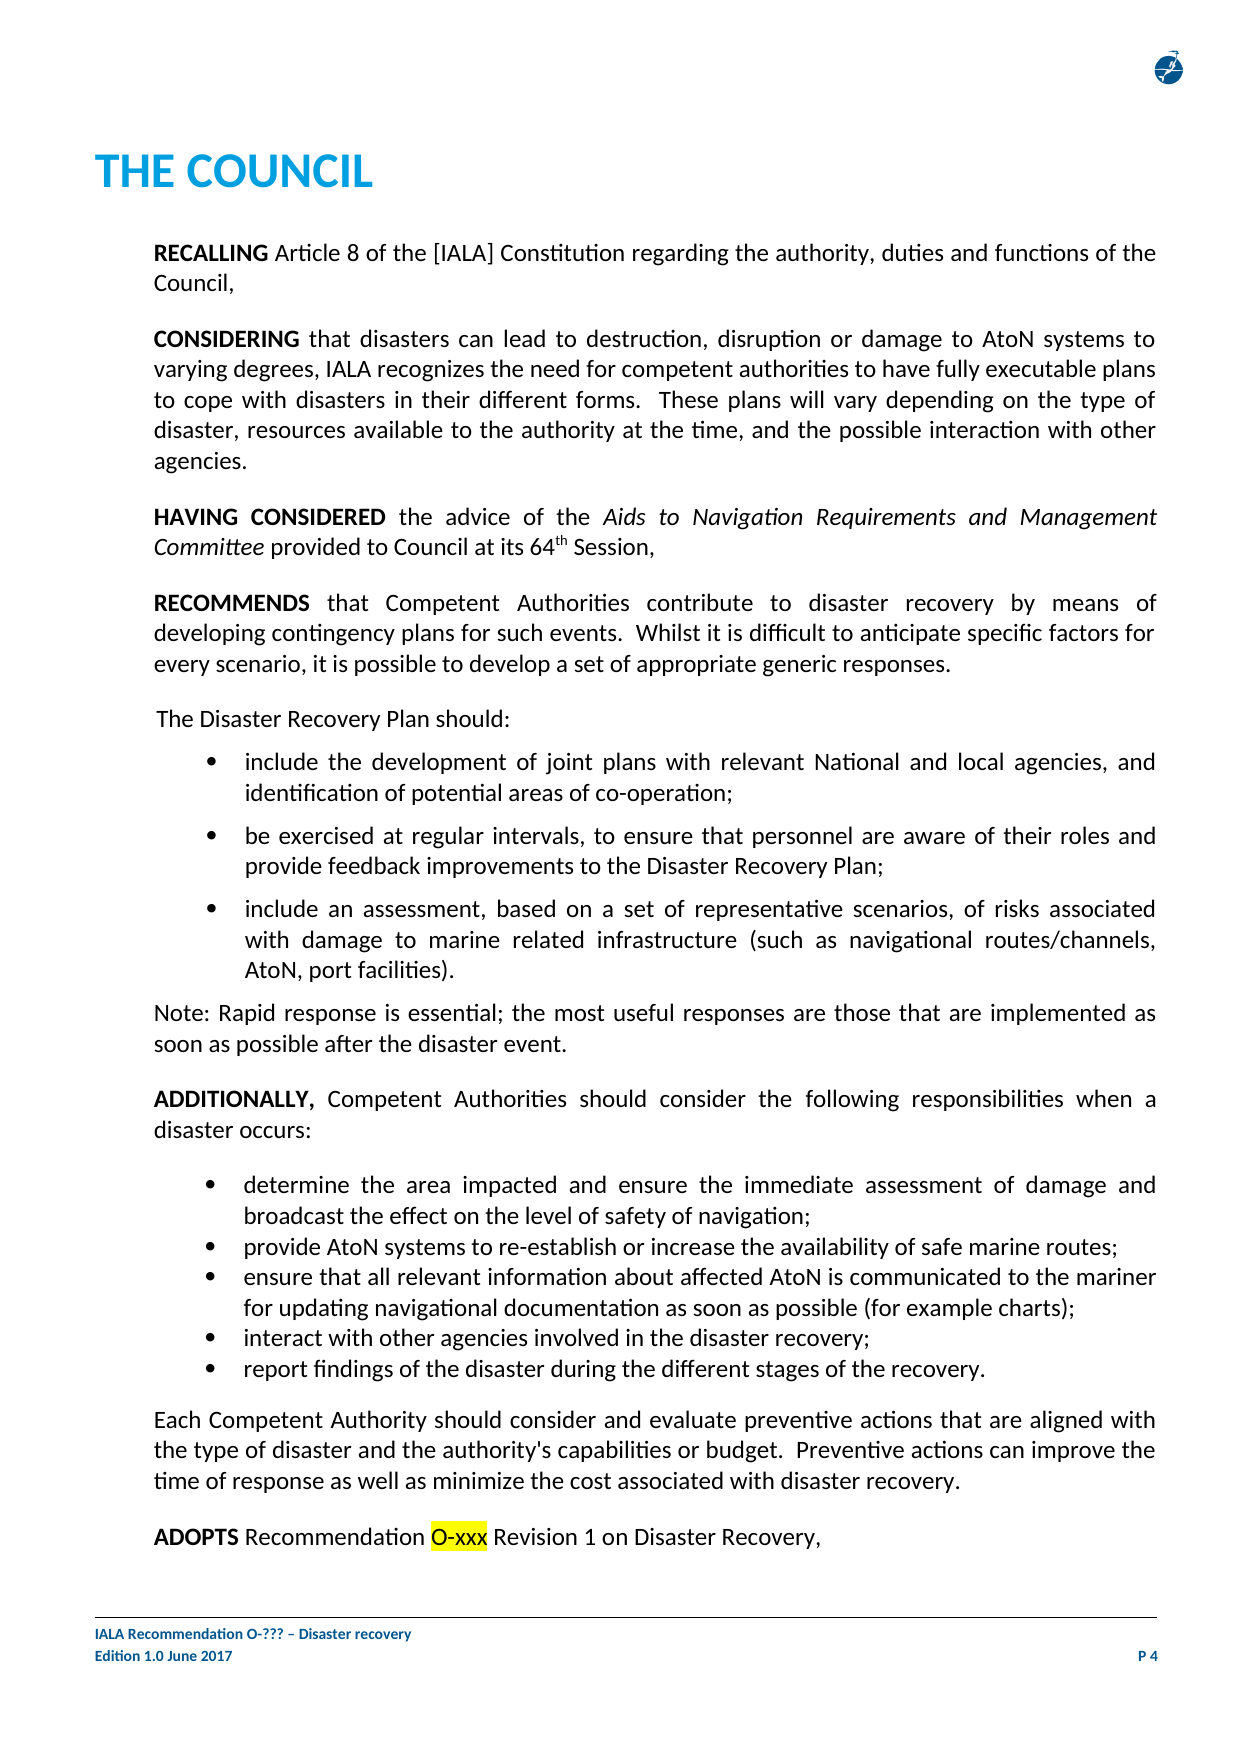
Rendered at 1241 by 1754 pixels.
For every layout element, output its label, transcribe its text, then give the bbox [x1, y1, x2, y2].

list ensure that all relevant information about affected AtoN is communicated to the mariner for updating navigational documentation as soon as possible (for example charts); [206, 1261, 1157, 1322]
text THE COUNCIL [94, 138, 1157, 199]
list report findings of the disaster during the different stages of the recovery. [206, 1353, 1157, 1383]
text The Disaster Recovery Plan should: [155, 703, 1157, 734]
text ADOPTS Recommendation O-xxx Revision 1 on Disaster Recovery, [153, 1521, 431, 1551]
list be exercised at regular intervals, to ensure that personnel are aware of their roles and provide feedback improvements to the Disaster Recovery Plan; [207, 820, 1157, 881]
text ADDITIONALLY, Competent Authorities should consider the following responsibilities when a disaster occurs: [153, 1083, 1157, 1144]
text CONSIDERING that disasters can lead to destruction, disruption or damage to AtoN systems to varying degrees, IALA recognizes the need for competent authorities to have fully executable plans to cope with disasters in their different forms. These plans will vary depending on the type of disaster, resources available to the authority at the time, and the possible interaction with other agencies. [153, 323, 1157, 476]
list provide AtoN systems to re-establish or increase the availability of safe marine routes; [206, 1231, 1157, 1261]
list determine the area impacted and ensure the immediate assessment of damage and broadcast the effect on the level of safety of navigation; [206, 1169, 1157, 1231]
text RECOMMENDS that Competent Authorities contribute to disaster recovery by means of developing contingency plans for such events. Whilst it is difficult to anticipate specific factors for every scenario, it is possible to develop a set of appropriate generic responses. [153, 587, 1157, 678]
list include the development of joint plans with relevant National and local agencies, and identification of potential areas of co-operation; [207, 746, 1157, 807]
list interact with other agencies involved in the disaster recovery; [206, 1322, 1157, 1353]
text ADOPTS Recommendation O-xxx Revision 1 on Disaster Recovery, [487, 1521, 1157, 1551]
text HAVING CONSIDERED the advice of the Aids to Navigation Requirements and Management Committee provided to Council at its 64th Session, [153, 501, 1157, 562]
text Note: Rapid response is essential; the most useful responses are those that are implemented as soon as possible after the disaster event. [153, 997, 1157, 1058]
picture [1123, 0, 1241, 119]
list include an assessment, based on a set of representative scenarios, of risks associated with damage to marine related infrastructure (such as navigational routes/channels, AtoN, port facilities). [207, 893, 1157, 985]
text RECALLING Article 8 of the [IALA] Constitution regarding the authority, duties and functions of the Council, [153, 237, 1157, 298]
text Each Competent Authority should consider and evaluate preventive actions that are aligned with the type of disaster and the authority's capabilities or budget. Preventive actions can improve the time of response as well as minimize the cost associated with disaster recovery. [153, 1404, 1157, 1496]
